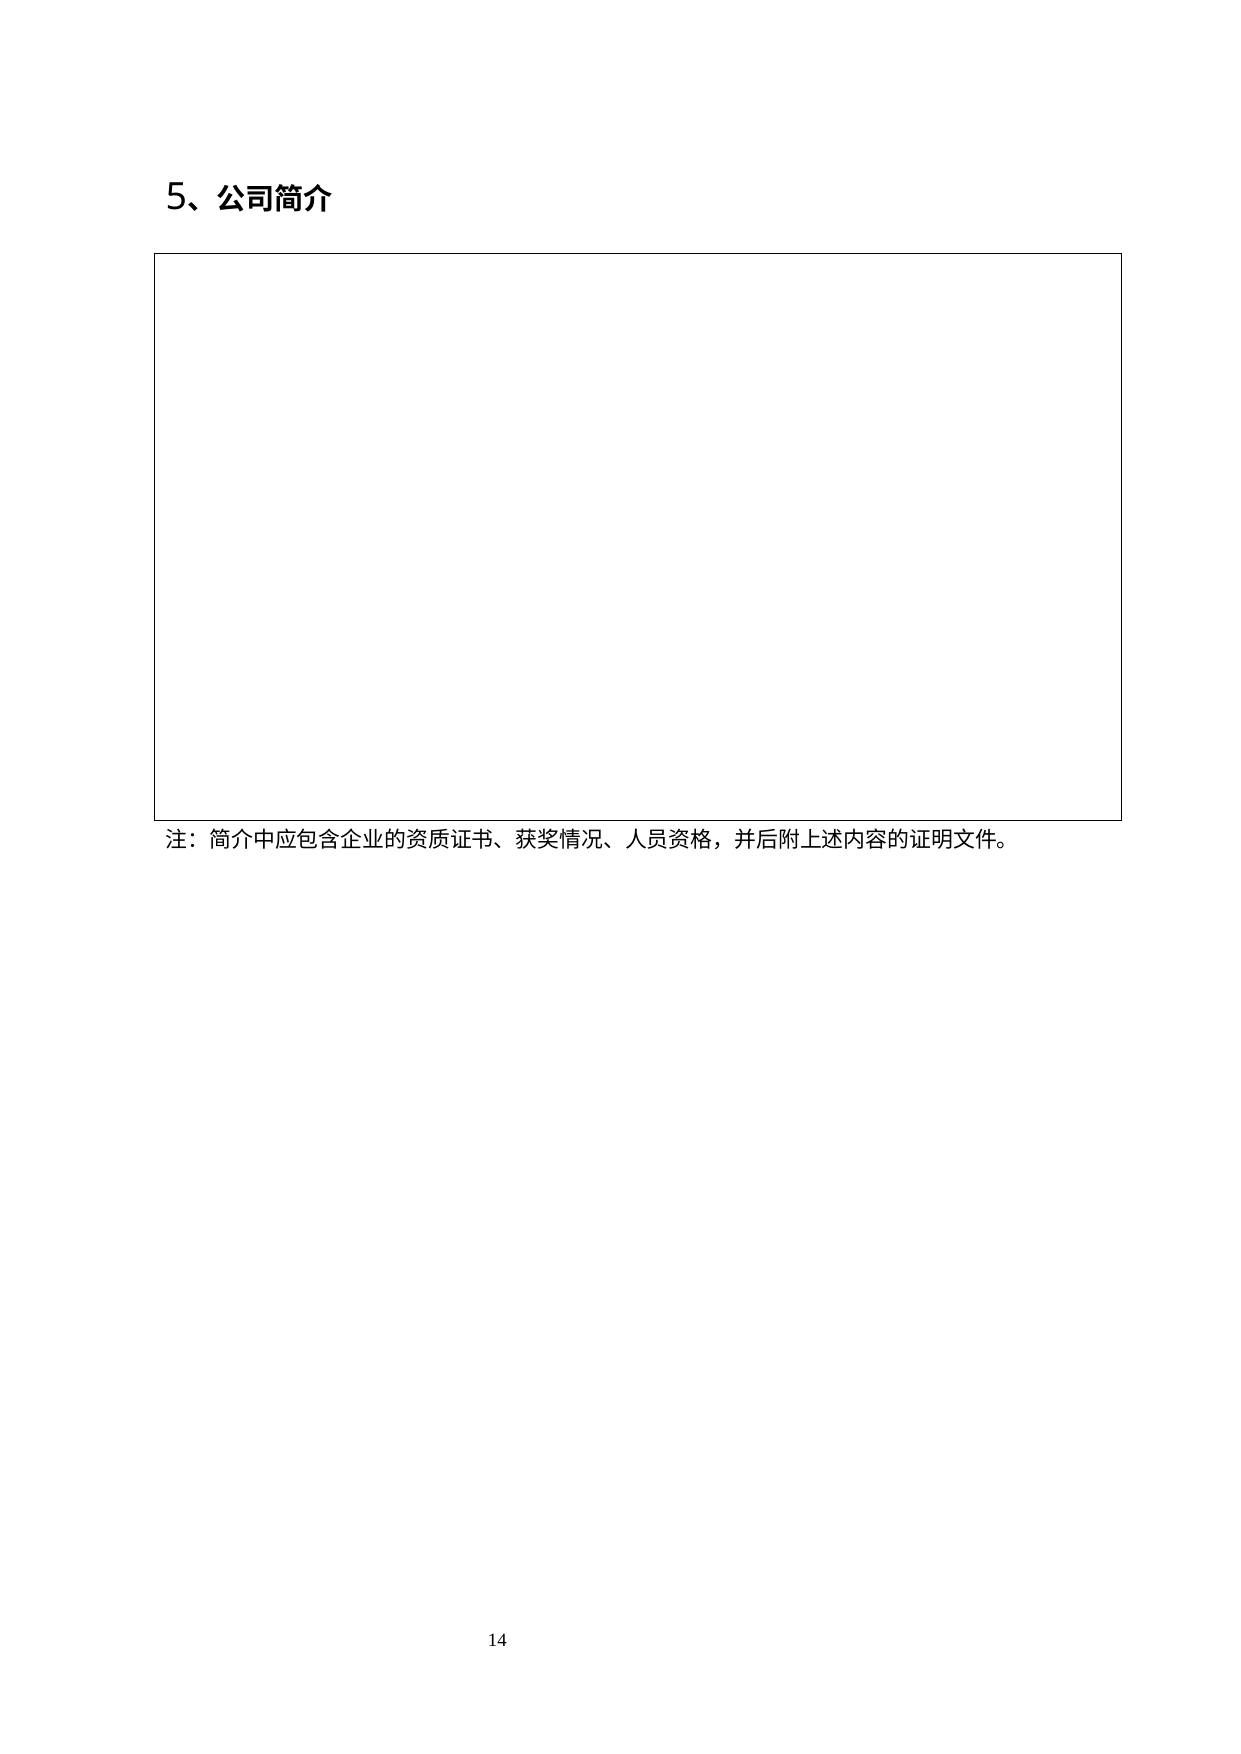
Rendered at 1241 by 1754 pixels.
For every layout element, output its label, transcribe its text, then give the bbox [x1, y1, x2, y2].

text 5、公司简介 [165, 162, 1110, 227]
text 注：简介中应包含企业的资质证书、获奖情况、人员资格，并后附上述内容的证明文件。 [165, 821, 1110, 854]
table_header [155, 254, 1121, 820]
